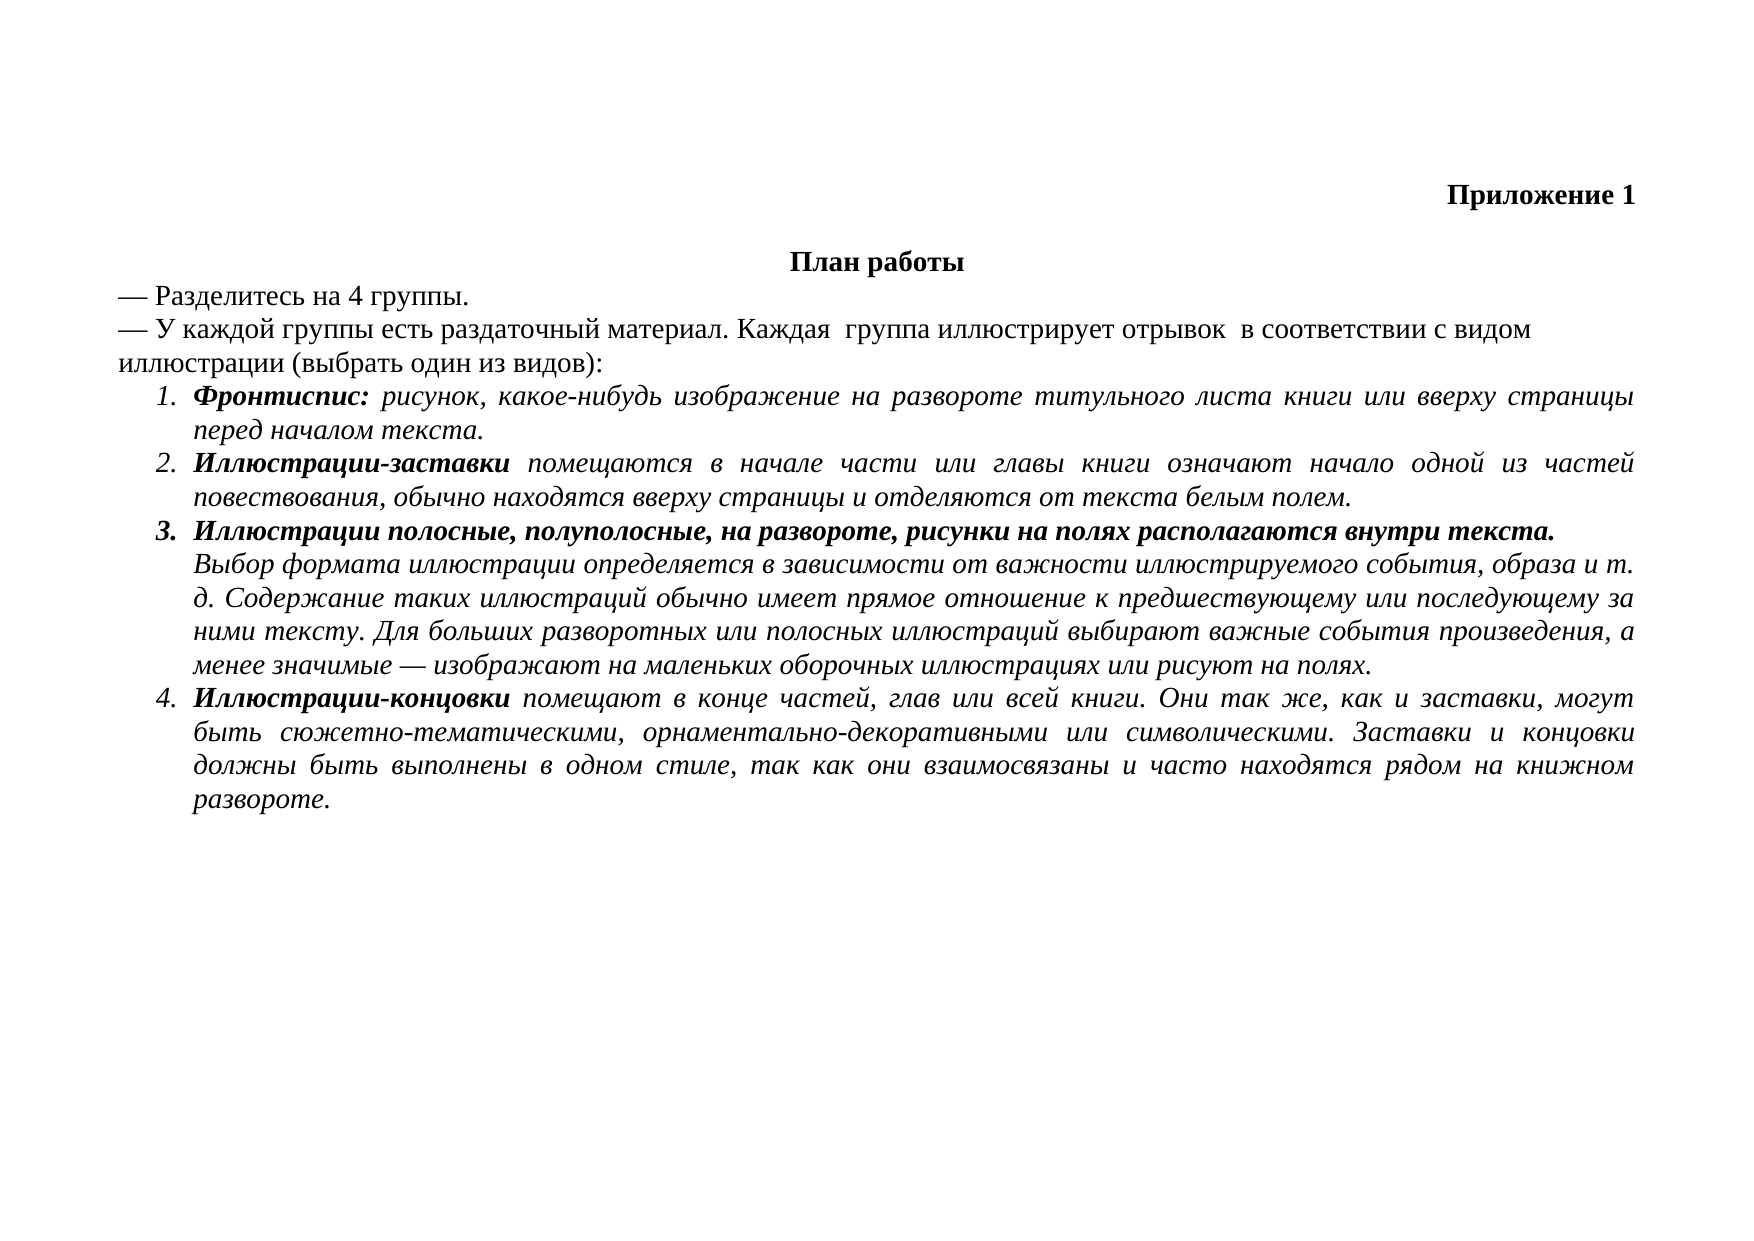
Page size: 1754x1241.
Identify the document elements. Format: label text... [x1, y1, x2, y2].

text — У каждой группы есть раздаточный материал. Каждая группа иллюстрирует отрывок в соответствии с видом иллюстрации (выбрать один из видов): [118, 311, 1636, 378]
text Выбор формата иллюстрации определяется в зависимости от важности иллюстрируемого события, образа и т. д. Содержание таких иллюстраций обычно имеет прямое отношение к предшествующему или последующему за ними тексту. Для больших разворотных или полосных иллюстраций выбирают важные события произведения, а менее значимые — изображают на маленьких оборочных иллюстрациях или рисуют на полях. [193, 546, 1636, 680]
text — Разделитесь на 4 группы. [118, 278, 1636, 311]
list Фронтиспис: рисунок, какое-нибудь изображение на развороте титульного листа книги или вверху страницы перед началом текста. [156, 378, 1636, 446]
list Иллюстрации-концовки помещают в конце частей, глав или всей книги. Они так же, как и заставки, могут быть сюжетно-тематическими, орнаментально-декоративными или символическими. Заставки и концовки должны быть выполнены в одном стиле, так как они взаимосвязаны и часто находятся рядом на книжном развороте. [156, 680, 1636, 814]
text План работы [118, 244, 1636, 278]
list Иллюстрации полосные, полуполосные, на развороте, рисунки на полях располагаются внутри текста. [156, 513, 1636, 546]
text Приложение 1 [118, 177, 1636, 211]
list Иллюстрации-заставки помещаются в начале части или главы книги означают начало одной из частей повествования, обычно находятся вверху страницы и отделяются от текста белым полем. [156, 446, 1636, 513]
